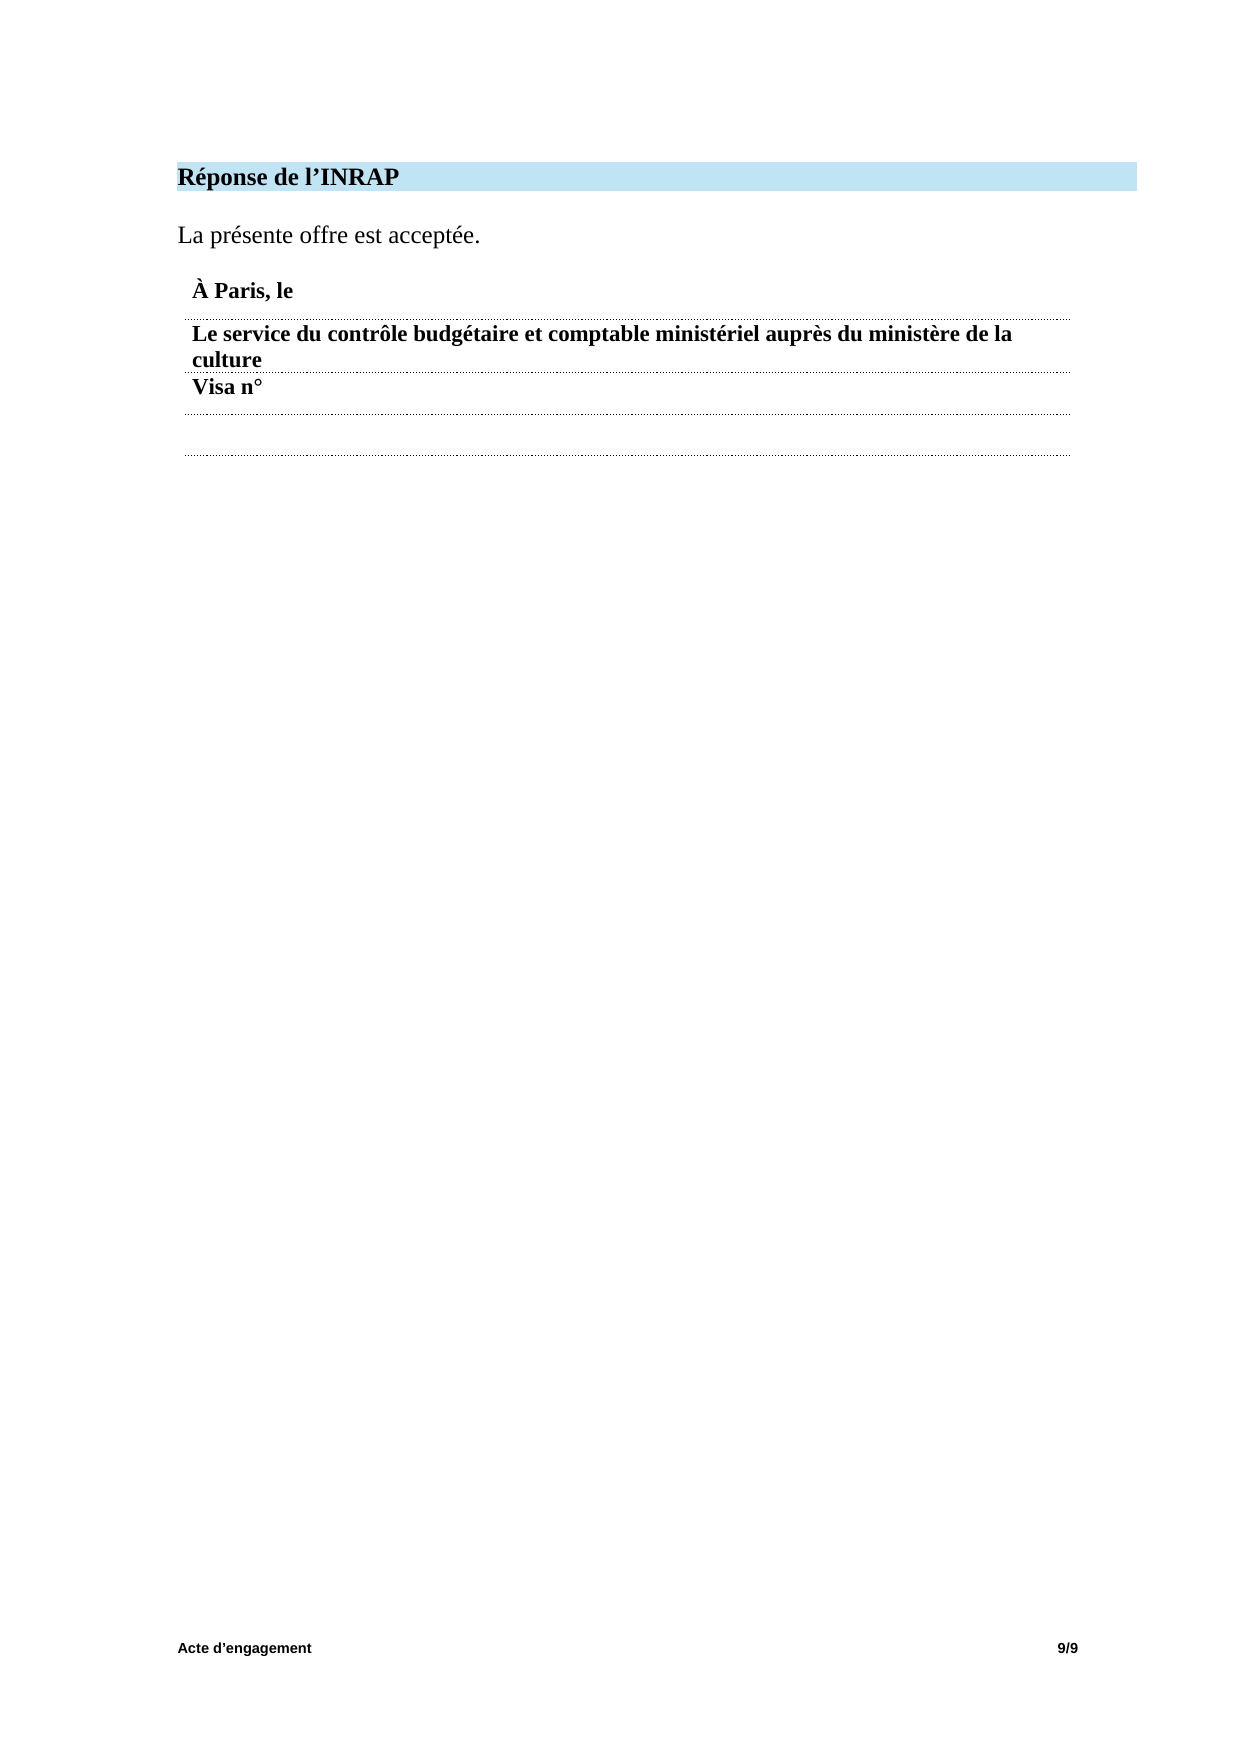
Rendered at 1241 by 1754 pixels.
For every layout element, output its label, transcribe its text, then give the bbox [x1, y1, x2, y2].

table_header À Paris, le [185, 277, 1070, 318]
table_cell Le service du contrôle budgétaire et comptable ministériel auprès du ministère de la culture [185, 319, 1070, 372]
subtitle Réponse de l’INRAP [177, 162, 1137, 191]
text La présente offre est acceptée. [177, 220, 1137, 248]
table_cell [185, 414, 1070, 455]
table_cell Visa n° [185, 372, 1070, 414]
